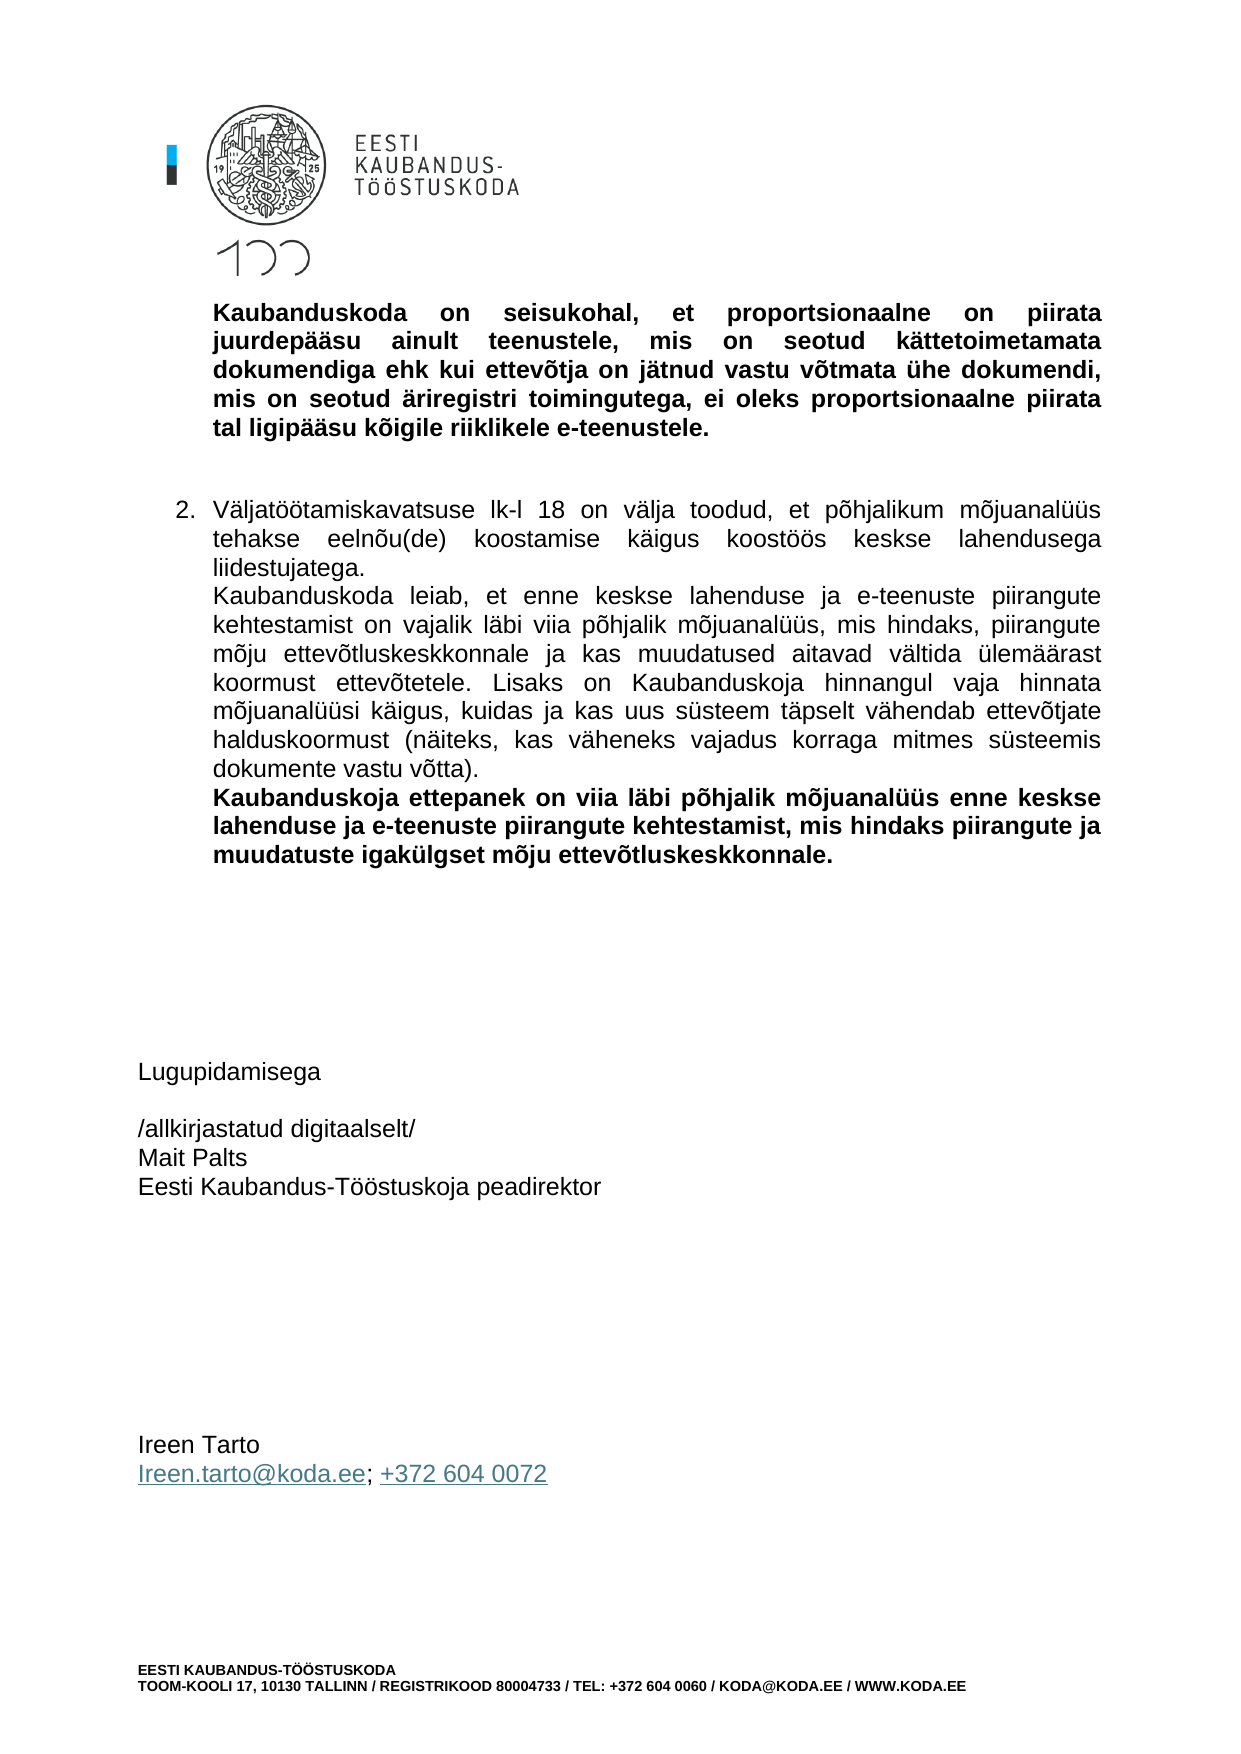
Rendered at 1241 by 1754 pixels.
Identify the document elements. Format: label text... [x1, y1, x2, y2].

text Ireen.tarto@koda.ee; +372 604 0072 [138, 1459, 1103, 1488]
text Ireen Tarto [138, 1430, 1103, 1459]
list Kaubanduskoda on seisukohal, et proportsionaalne on piirata juurdepääsu ainult teenustele, mis on seotud kättetoimetamata dokumendiga ehk kui ettevõtja on jätnud vastu võtmata ühe dokumendi, mis on seotud äriregistri toimingutega, ei oleks proportsionaalne piirata tal ligipääsu kõigile riiklikele e-teenustele. [213, 298, 1103, 441]
list Väljatöötamiskavatsuse lk-l 18 on välja toodud, et põhjalikum mõjuanalüüs tehakse eelnõu(de) koostamise käigus koostöös keskse lahendusega liidestujatega. [175, 495, 1103, 581]
list Kaubanduskoda leiab, et enne keskse lahenduse ja e-teenuste piirangute kehtestamist on vajalik läbi viia põhjalik mõjuanalüüs, mis hindaks, piirangute mõju ettevõtluskeskkonnale ja kas muudatused aitavad vältida ülemäärast koormust ettevõtetele. Lisaks on Kaubanduskoja hinnangul vaja hinnata mõjuanalüüsi käigus, kuidas ja kas uus süsteem täpselt vähendab ettevõtjate halduskoormust (näiteks, kas väheneks vajadus korraga mitmes süsteemis dokumente vastu võtta). [213, 581, 1103, 783]
text Eesti Kaubandus-Tööstuskoja peadirektor [138, 1172, 1103, 1200]
text /allkirjastatud digitaalselt/ [138, 1114, 1103, 1143]
picture [137, 82, 543, 298]
text Mait Palts [138, 1143, 1103, 1172]
list Kaubanduskoja ettepanek on viia läbi põhjalik mõjuanalüüs enne keskse lahenduse ja e-teenuste piirangute kehtestamist, mis hindaks piirangute ja muudatuste igakülgset mõju ettevõtluskeskkonnale. [213, 783, 1103, 869]
text Lugupidamisega [138, 1057, 1103, 1085]
